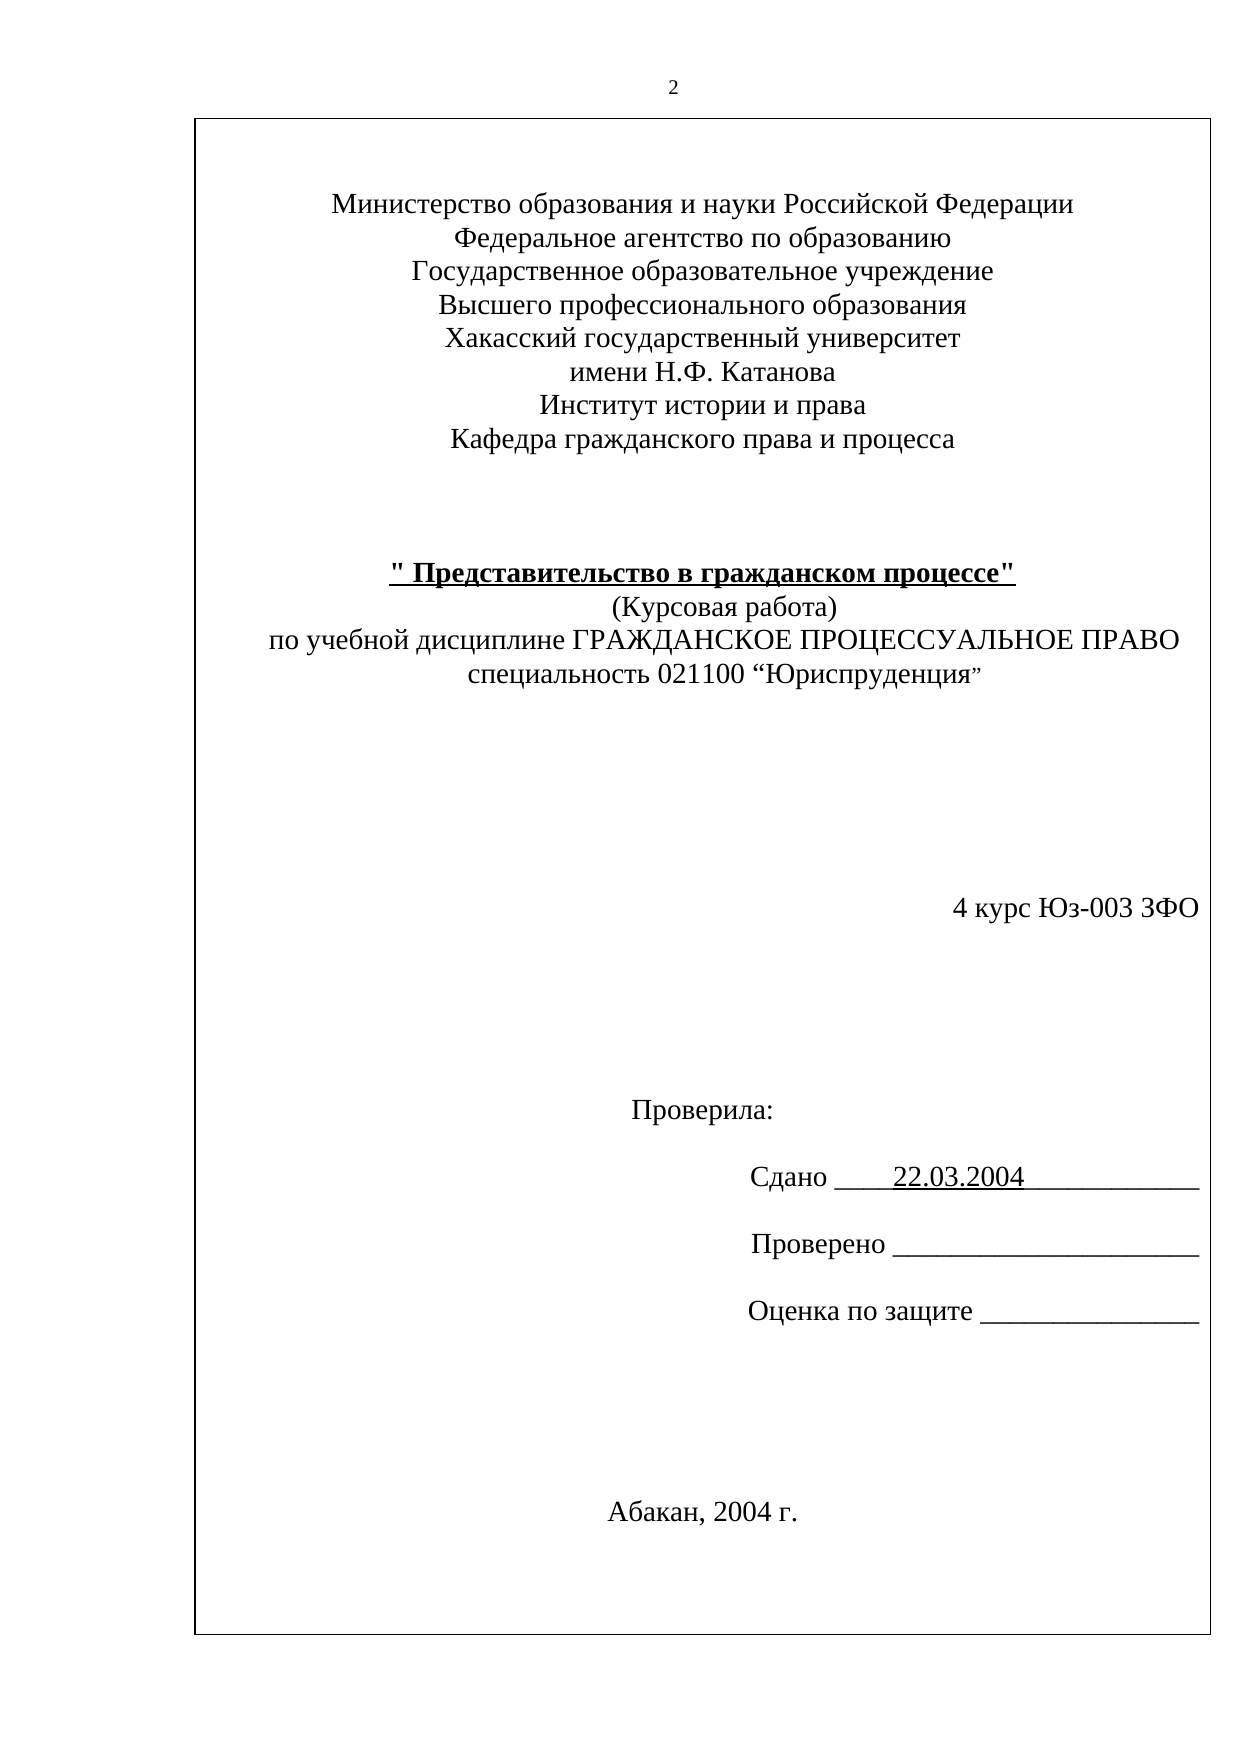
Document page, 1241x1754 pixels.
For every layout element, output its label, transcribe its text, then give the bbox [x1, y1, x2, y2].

table_header Министерство образования и науки Российской Федерации Федеральное агентство по образованию Государственное образовательное учреждение Высшего профессионального образования Хакасский государственный университет имени Н.Ф. Катанова Институт истории и права Кафедра гражданского права и процесса " Представительство в гражданском процессе" (Курсовая работа) по учебной дисциплине ГРАЖДАНСКОЕ ПРОЦЕССУАЛЬНОЕ ПРАВО специальность 021100 “Юриспруденция” 4 курс Юз-003 ЗФО Проверила: Сдано ____22.03.2004____________ Проверено _____________________ Оценка по защите _______________ Абакан, 2004 г. [196, 119, 1210, 1633]
